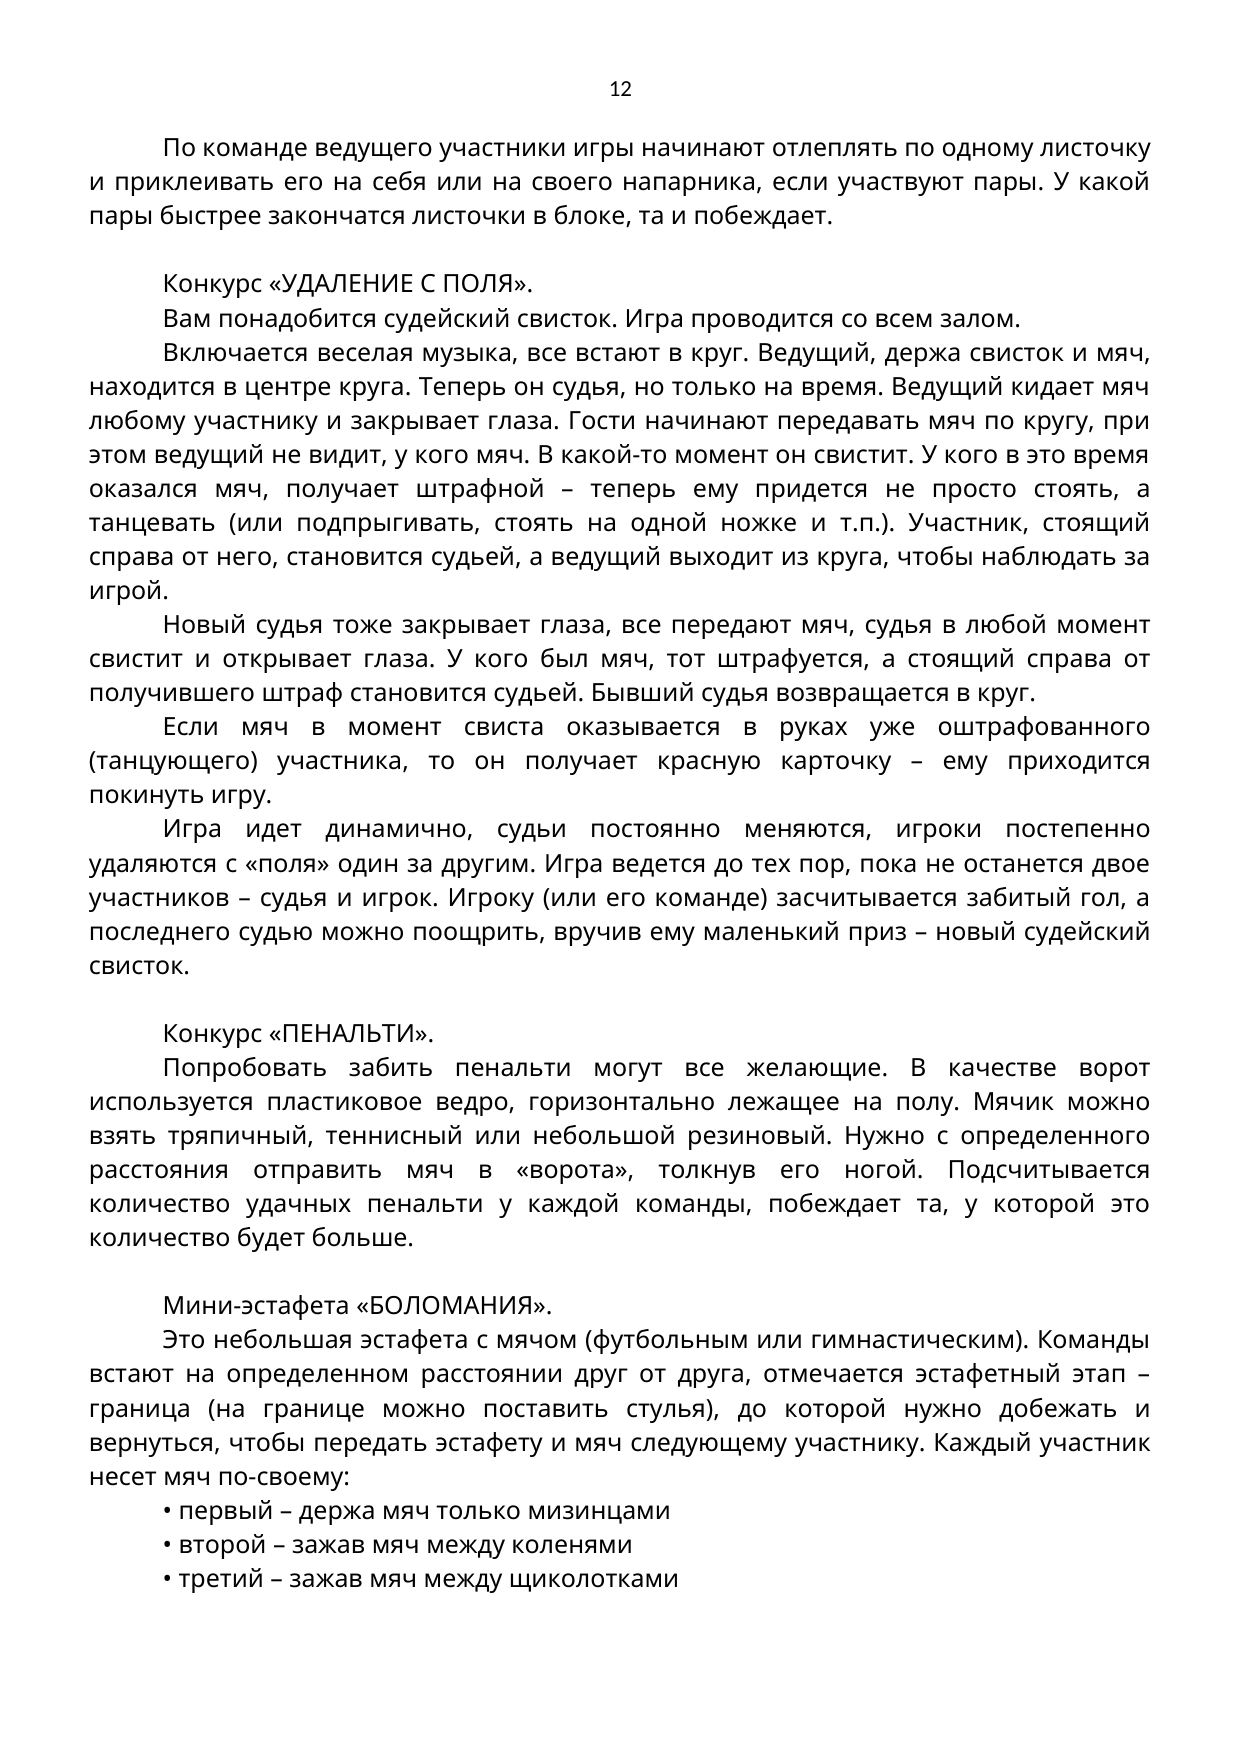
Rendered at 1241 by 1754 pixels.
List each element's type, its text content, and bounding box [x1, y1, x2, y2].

text Вам понадобится судейский свисток. Игра проводится со всем залом. [89, 300, 1152, 334]
text Новый судья тоже закрывает глаза, все передают мяч, судья в любой момент свистит и открывает глаза. У кого был мяч, тот штрафуется, а стоящий справа от получившего штраф становится судьей. Бывший судья возвращается в круг. [89, 607, 1152, 709]
text • второй – зажав мяч между коленями [89, 1526, 1152, 1561]
text Это небольшая эстафета с мячом (футбольным или гимнастическим). Команды встают на определенном расстоянии друг от друга, отмечается эстафетный этап – граница (на границе можно поставить стулья), до которой нужно добежать и вернуться, чтобы передать эстафету и мяч следующему участнику. Каждый участник несет мяч по-своему: [89, 1322, 1152, 1492]
text Конкурс «УДАЛЕНИЕ С ПОЛЯ». [89, 266, 1152, 300]
text Конкурс «ПЕНАЛЬТИ». [89, 1016, 1152, 1049]
text Игра идет динамично, судьи постоянно меняются, игроки постепенно удаляются с «поля» один за другим. Игра ведется до тех пор, пока не останется двое участников – судья и игрок. Игроку (или его команде) засчитывается забитый гол, а последнего судью можно поощрить, вручив ему маленький приз – новый судейский свисток. [89, 811, 1152, 981]
text Если мяч в момент свиста оказывается в руках уже оштрафованного (танцующего) участника, то он получает красную карточку – ему приходится покинуть игру. [89, 709, 1152, 811]
text Включается веселая музыка, все встают в круг. Ведущий, держа свисток и мяч, находится в центре круга. Теперь он судья, но только на время. Ведущий кидает мяч любому участнику и закрывает глаза. Гости начинают передавать мяч по кругу, при этом ведущий не видит, у кого мяч. В какой-то момент он свистит. У кого в это время оказался мяч, получает штрафной – теперь ему придется не просто стоять, а танцевать (или подпрыгивать, стоять на одной ножке и т.п.). Участник, стоящий справа от него, становится судьей, а ведущий выходит из круга, чтобы наблюдать за игрой. [89, 334, 1152, 607]
text Попробовать забить пенальти могут все желающие. В качестве ворот используется пластиковое ведро, горизонтально лежащее на полу. Мячик можно взять тряпичный, теннисный или небольшой резиновый. Нужно с определенного расстояния отправить мяч в «ворота», толкнув его ногой. Подсчитывается количество удачных пенальти у каждой команды, побеждает та, у которой это количество будет больше. [89, 1049, 1152, 1254]
text • третий – зажав мяч между щиколотками [89, 1561, 1152, 1594]
text Мини-эстафета «БОЛОМАНИЯ». [89, 1288, 1152, 1322]
text По команде ведущего участники игры начинают отлеплять по одному листочку и приклеивать его на себя или на своего напарника, если участвуют пары. У какой пары быстрее закончатся листочки в блоке, та и побеждает. [89, 130, 1152, 232]
text • первый – держа мяч только мизинцами [89, 1492, 1152, 1526]
